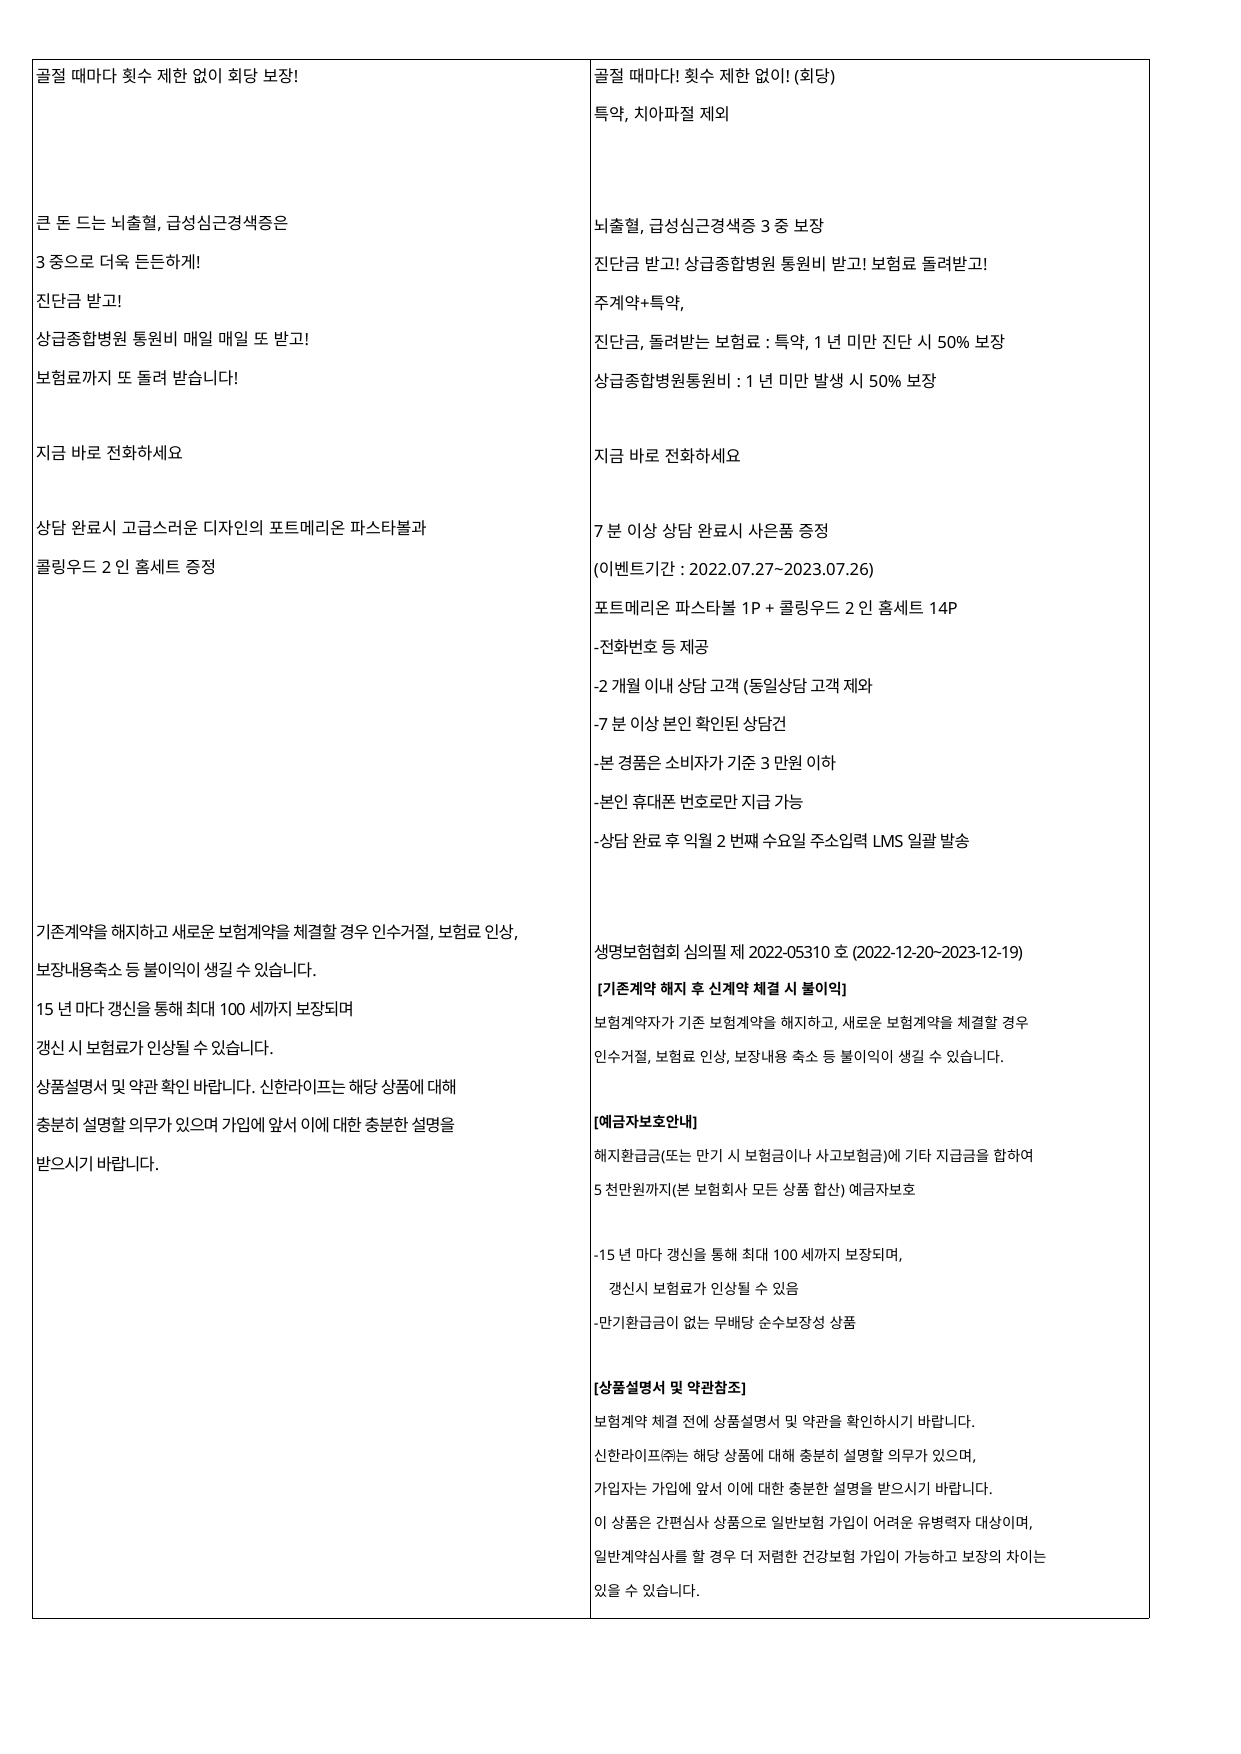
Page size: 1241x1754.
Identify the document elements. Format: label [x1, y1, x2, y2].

table_cell [33, 60, 590, 1617]
table_cell [591, 60, 1149, 1617]
